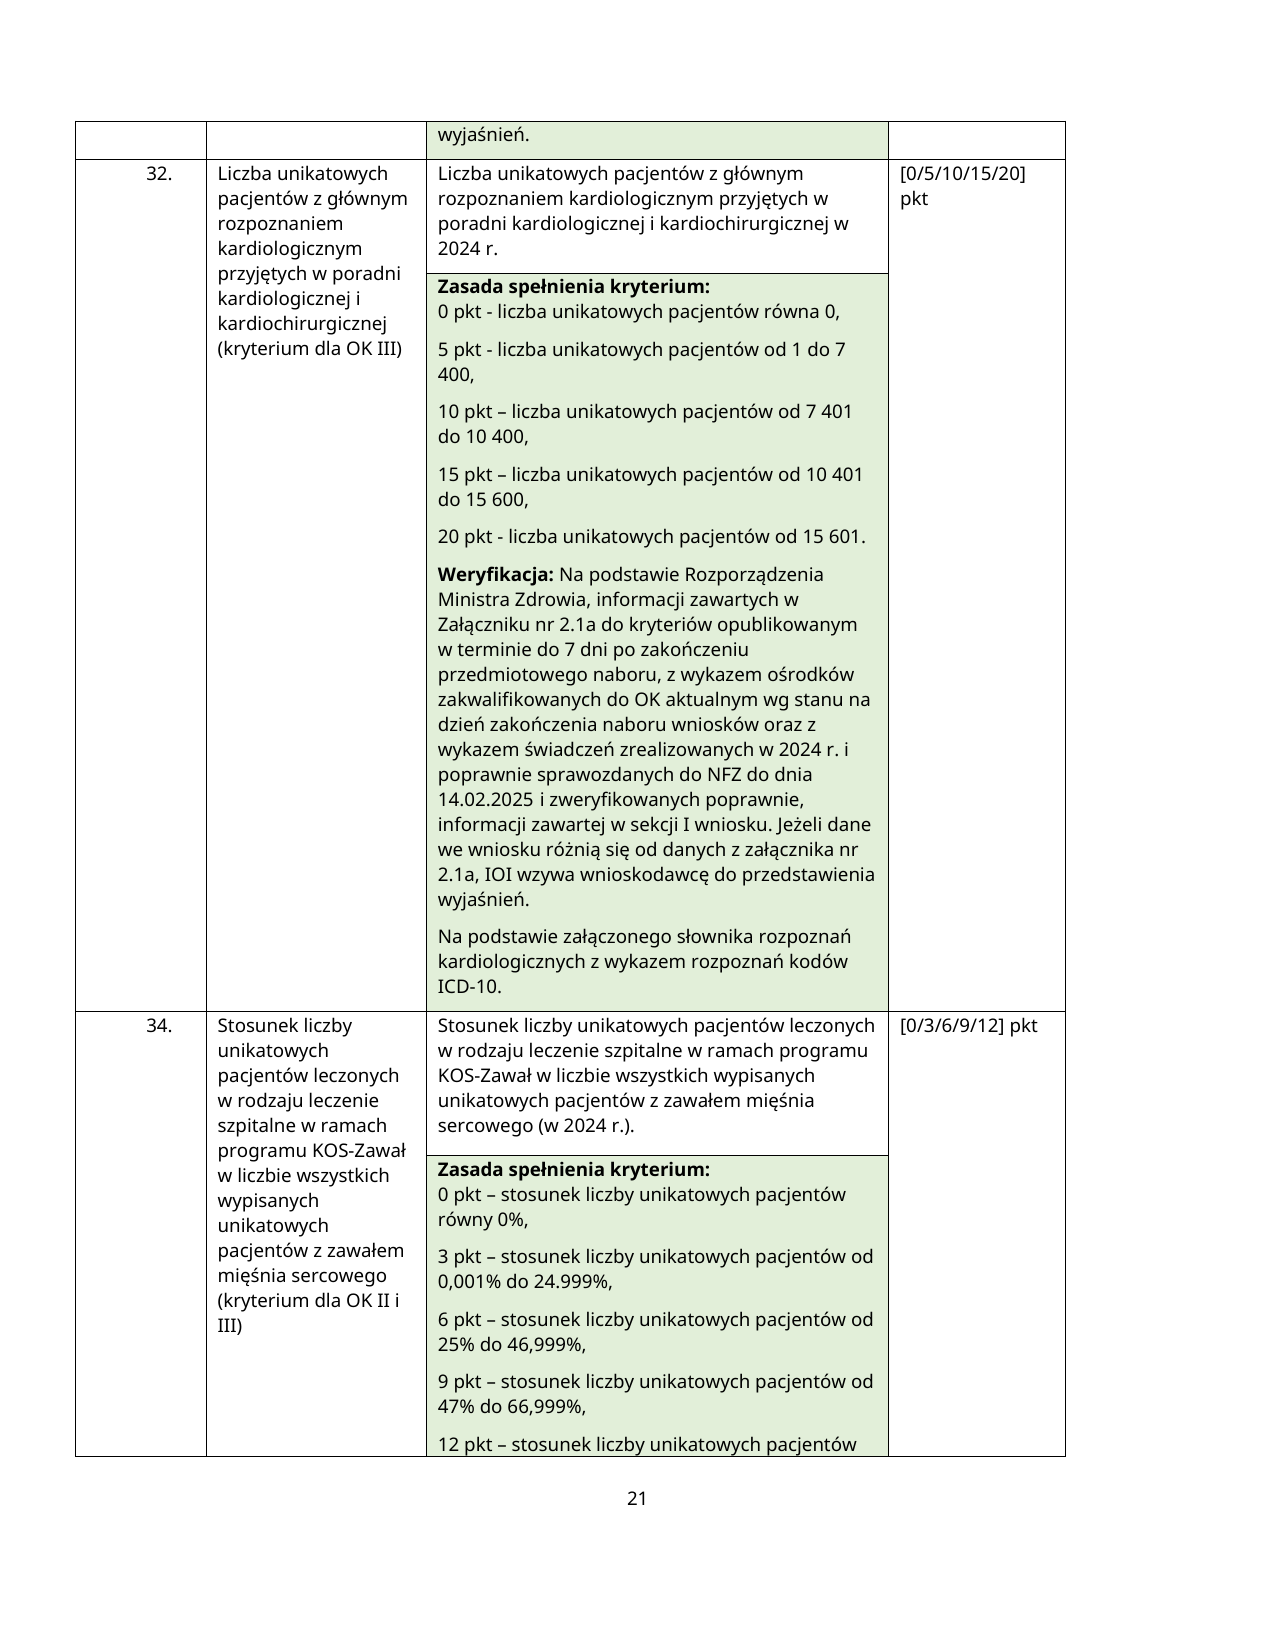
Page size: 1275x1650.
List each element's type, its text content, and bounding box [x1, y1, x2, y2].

table_cell [76, 160, 206, 1011]
table_cell Stosunek liczby unikatowych pacjentów leczonych w rodzaju leczenie szpitalne w ramach programu KOS-Zawał w liczbie wszystkich wypisanych unikatowych pacjentów z zawałem mięśnia sercowego (kryterium dla OK II i III) [207, 1012, 426, 1456]
table_cell Stosunek liczby unikatowych pacjentów leczonych w rodzaju leczenie szpitalne w ramach programu KOS-Zawał w liczbie wszystkich wypisanych unikatowych pacjentów z zawałem mięśnia sercowego (w 2024 r.). [427, 1012, 888, 1155]
table_cell [0/5/10/15/20] pkt [889, 160, 1065, 1011]
table_cell Liczba unikatowych pacjentów z głównym rozpoznaniem kardiologicznym przyjętych w poradni kardiologicznej i kardiochirurgicznej (kryterium dla OK III) [207, 160, 426, 1011]
table_cell [76, 1012, 206, 1456]
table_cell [427, 1156, 888, 1456]
table_cell Liczba unikatowych pacjentów z głównym rozpoznaniem kardiologicznym przyjętych w poradni kardiologicznej i kardiochirurgicznej w 2024 r. [427, 160, 888, 273]
table_cell Zasada spełnienia kryterium: 0 pkt - liczba unikatowych pacjentów równa 0, 5 pkt - liczba unikatowych pacjentów od 1 do 7 400, 10 pkt – liczba unikatowych pacjentów od 7 401 do 10 400, 15 pkt – liczba unikatowych pacjentów od 10 401 do 15 600, 20 pkt - liczba unikatowych pacjentów od 15 601. Weryfikacja: Na podstawie Rozporządzenia Ministra Zdrowia, informacji zawartych w Załączniku nr 2.1a do kryteriów opublikowanym w terminie do 7 dni po zakończeniu przedmiotowego naboru, z wykazem ośrodków zakwalifikowanych do OK aktualnym wg stanu na dzień zakończenia naboru wniosków oraz z wykazem świadczeń zrealizowanych w 2024 r. i poprawnie sprawozdanych do NFZ do dnia 14.02.2025 i zweryfikowanych poprawnie, informacji zawartej w sekcji I wniosku. Jeżeli dane we wniosku różnią się od danych z załącznika nr 2.1a, IOI wzywa wnioskodawcę do przedstawienia wyjaśnień. Na podstawie załączonego słownika rozpoznań kardiologicznych z wykazem rozpoznań kodów ICD-10. [427, 274, 888, 1011]
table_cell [427, 122, 888, 159]
table_cell [0/3/6/9/12] pkt [889, 1012, 1065, 1456]
